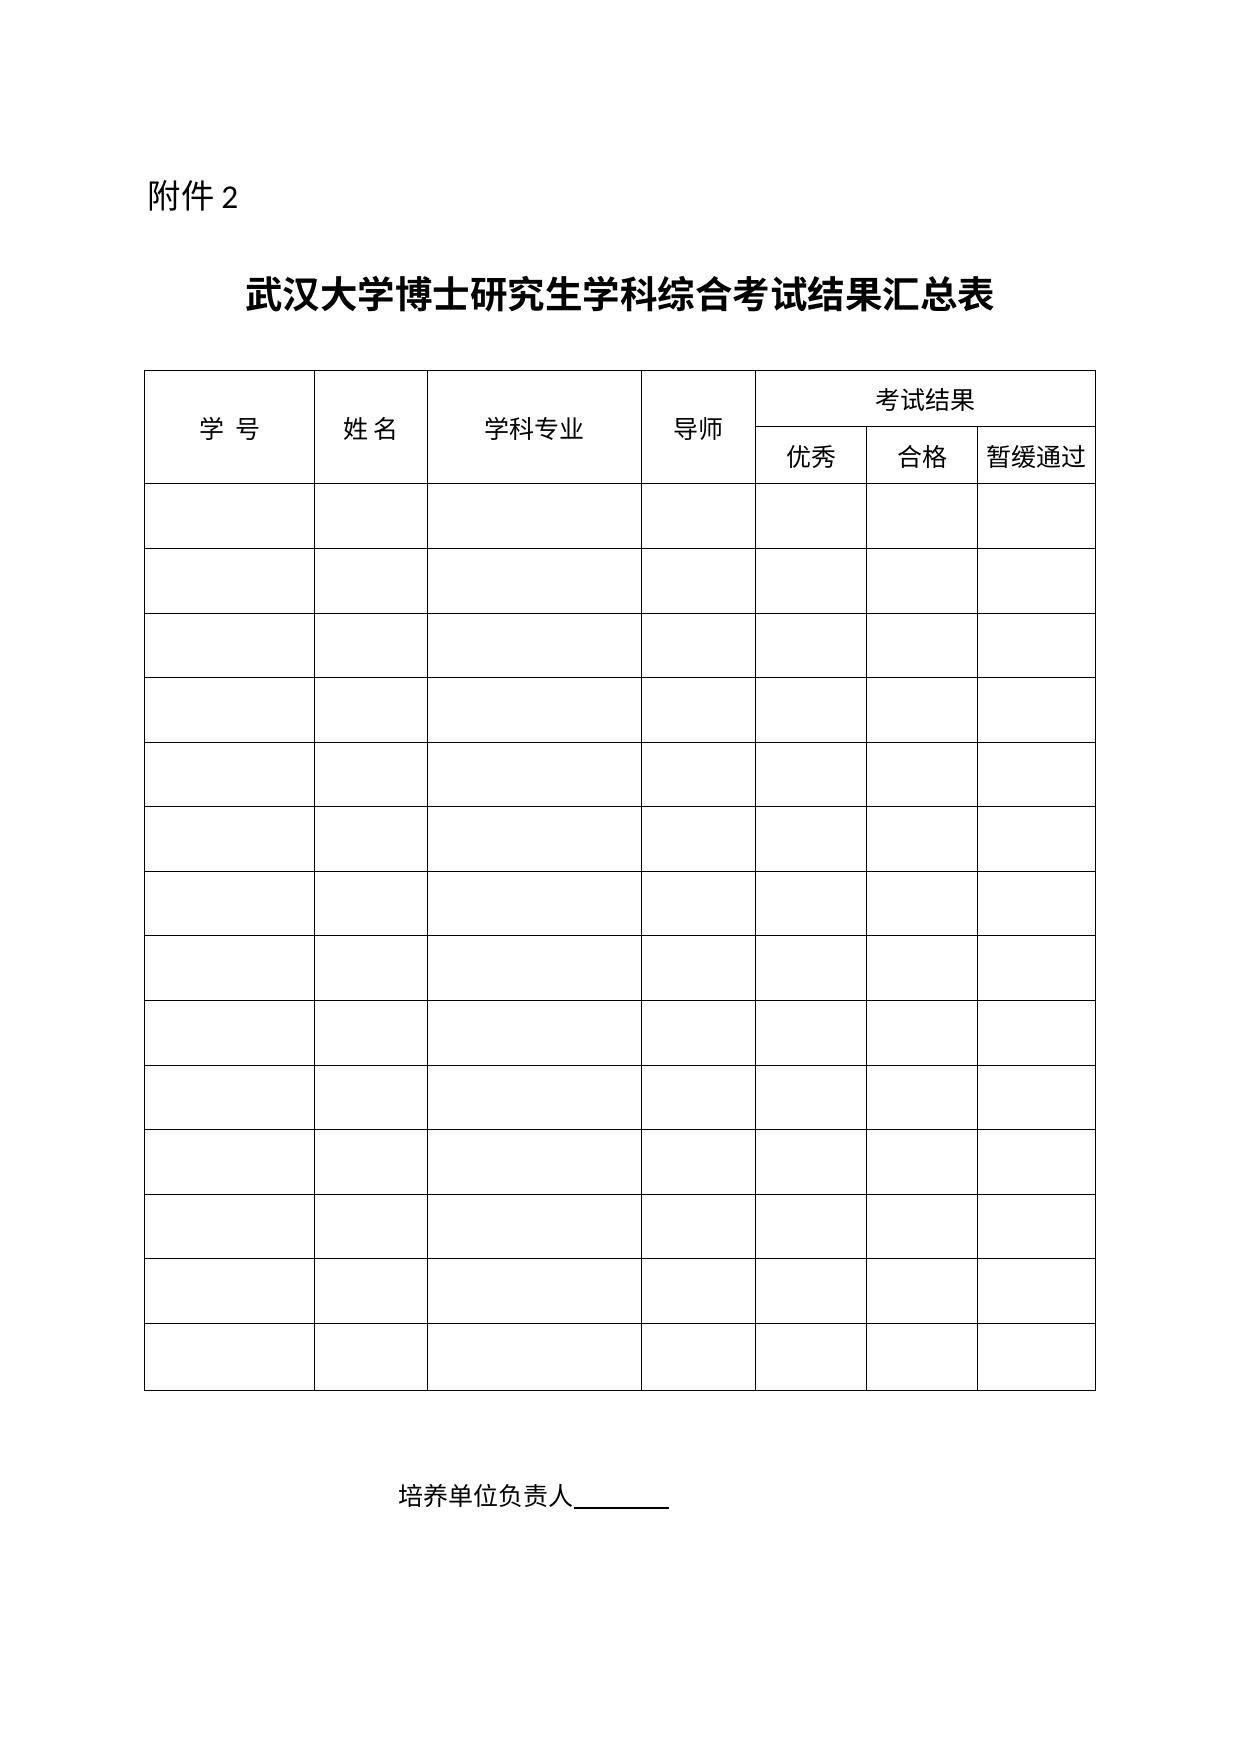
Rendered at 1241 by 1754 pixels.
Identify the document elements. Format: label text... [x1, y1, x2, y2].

table_cell [428, 1195, 641, 1258]
table_cell [756, 1259, 866, 1323]
table_cell [428, 1259, 641, 1323]
table_cell [145, 743, 314, 806]
table_cell [315, 1195, 427, 1258]
table_cell [867, 1066, 977, 1129]
table_cell [145, 1001, 314, 1064]
table_cell [642, 1324, 755, 1389]
table_header 学科专业 [428, 371, 641, 483]
table_cell [978, 1259, 1095, 1323]
table_cell [978, 743, 1095, 806]
table_cell [978, 872, 1095, 935]
table_cell [867, 936, 977, 1000]
table_cell [145, 1195, 314, 1258]
table_cell [978, 484, 1095, 548]
text 培养单位负责人 [148, 1462, 1093, 1527]
table_header 姓 名 [315, 371, 427, 483]
table_cell [978, 1195, 1095, 1258]
table_cell [978, 1066, 1095, 1129]
table_cell [145, 807, 314, 871]
table_cell [978, 807, 1095, 871]
table_cell [867, 549, 977, 612]
table_cell [867, 807, 977, 871]
table_cell [756, 743, 866, 806]
table_cell [145, 872, 314, 935]
table_cell [145, 936, 314, 1000]
text 武汉大学博士研究生学科综合考试结果汇总表 [148, 259, 1093, 324]
table_cell [428, 614, 641, 677]
table_cell [642, 1130, 755, 1194]
table_cell [867, 484, 977, 548]
table_cell [978, 1324, 1095, 1389]
table_cell [315, 872, 427, 935]
table_cell [642, 743, 755, 806]
table_header 导师 [642, 371, 755, 483]
table_cell [145, 1259, 314, 1323]
table_cell [756, 614, 866, 677]
table_cell [315, 549, 427, 612]
table_cell [867, 678, 977, 742]
table_cell [315, 1324, 427, 1389]
table_cell [978, 678, 1095, 742]
table_cell [315, 614, 427, 677]
table_cell [315, 743, 427, 806]
table_cell [315, 936, 427, 1000]
table_cell 合格 [867, 427, 977, 483]
table_cell [756, 484, 866, 548]
table_cell [642, 872, 755, 935]
table_cell [867, 1195, 977, 1258]
table_cell [428, 678, 641, 742]
table_cell 暂缓通过 [978, 427, 1095, 483]
table_cell [315, 1130, 427, 1194]
table_cell [867, 614, 977, 677]
table_cell [867, 872, 977, 935]
table_cell [428, 872, 641, 935]
table_cell [642, 1066, 755, 1129]
table_cell [756, 807, 866, 871]
table_cell [145, 1130, 314, 1194]
table_cell [756, 1195, 866, 1258]
table_cell [315, 484, 427, 548]
table_cell 优秀 [756, 427, 866, 483]
table_cell [428, 807, 641, 871]
table_cell [428, 1001, 641, 1064]
table_cell [315, 807, 427, 871]
table_cell [978, 1001, 1095, 1064]
table_cell [642, 678, 755, 742]
table_cell [642, 484, 755, 548]
table_cell [978, 614, 1095, 677]
table_cell [145, 484, 314, 548]
table_cell [867, 1130, 977, 1194]
table_cell [642, 807, 755, 871]
table_cell [642, 936, 755, 1000]
table_cell [756, 1130, 866, 1194]
table_cell [315, 1259, 427, 1323]
table_cell [867, 1001, 977, 1064]
table_cell [428, 1324, 641, 1389]
table_cell [428, 484, 641, 548]
table_cell [145, 678, 314, 742]
table_cell [867, 1324, 977, 1389]
table_cell [145, 1324, 314, 1389]
table_cell [145, 549, 314, 612]
table_cell [145, 614, 314, 677]
table_cell [642, 1195, 755, 1258]
table_cell [145, 1066, 314, 1129]
table_cell [756, 1066, 866, 1129]
table_cell [428, 1066, 641, 1129]
table_cell [642, 614, 755, 677]
table_cell [428, 549, 641, 612]
table_header 考试结果 [756, 371, 1095, 426]
table_cell [756, 1001, 866, 1064]
table_cell [756, 936, 866, 1000]
table_cell [756, 872, 866, 935]
table_cell [867, 743, 977, 806]
table_cell [642, 1001, 755, 1064]
table_cell [315, 1001, 427, 1064]
table_cell [756, 549, 866, 612]
text 附件2 [148, 162, 1093, 227]
table_cell [978, 1130, 1095, 1194]
table_cell [315, 678, 427, 742]
table_cell [756, 1324, 866, 1389]
table_cell [428, 936, 641, 1000]
table_cell [978, 936, 1095, 1000]
table_cell [428, 1130, 641, 1194]
table_header 学 号 [145, 371, 314, 483]
table_cell [315, 1066, 427, 1129]
table_cell [642, 549, 755, 612]
table_cell [642, 1259, 755, 1323]
table_cell [978, 549, 1095, 612]
table_cell [428, 743, 641, 806]
table_cell [756, 678, 866, 742]
table_cell [867, 1259, 977, 1323]
